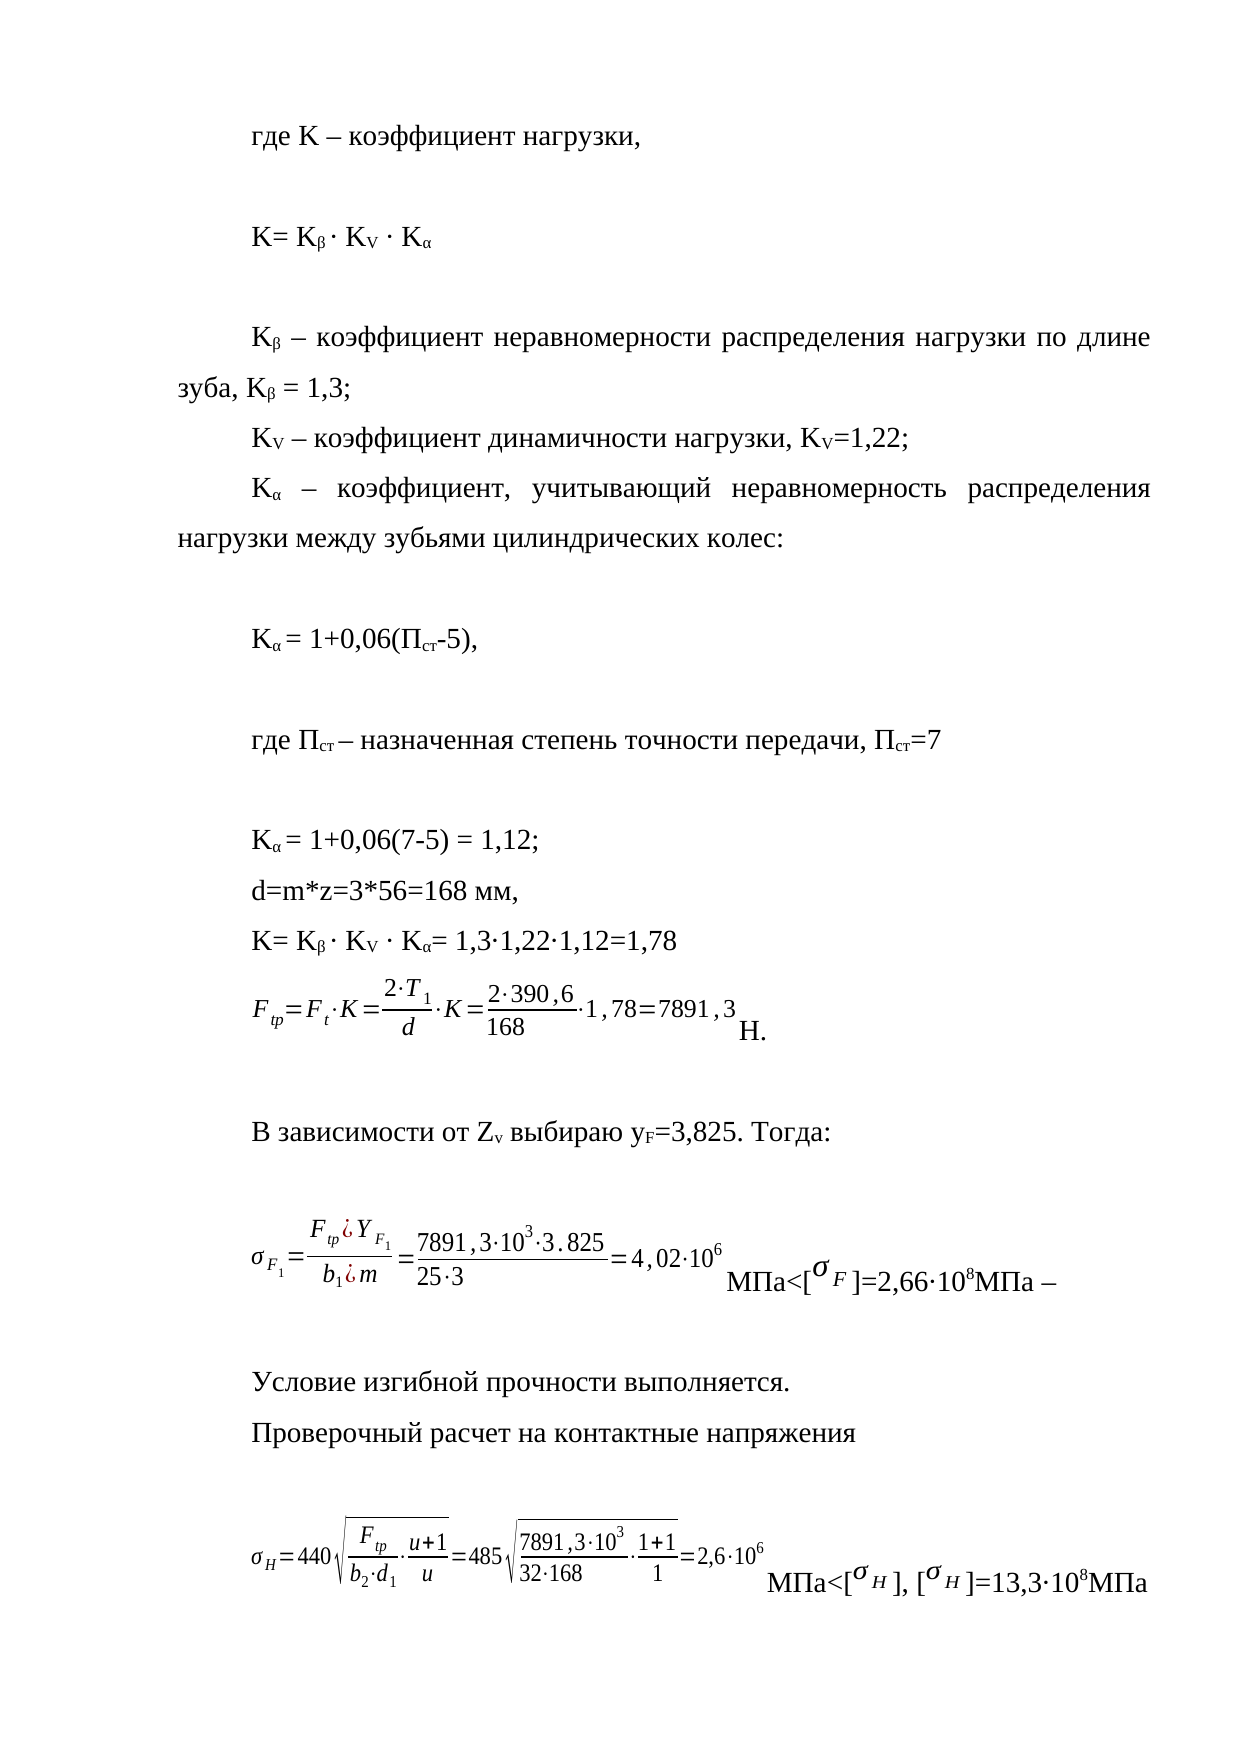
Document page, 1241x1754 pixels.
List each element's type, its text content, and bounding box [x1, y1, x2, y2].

text МПа<[], []=13,3·108МПа [177, 1515, 1152, 1598]
text Условие изгибной прочности выполняется. [177, 1364, 1152, 1398]
text Н. [177, 973, 1152, 1047]
text где K – коэффициент нагрузки, [177, 118, 1152, 152]
text Проверочный расчет на контактные напряжения [177, 1415, 1152, 1448]
text Kα – коэффициент, учитывающий неравномерность распределения нагрузки между зубьями цилиндрических колес: [177, 470, 1152, 554]
text d=m*z=3*56=168 мм, [177, 873, 1152, 906]
text Kα = 1+0,06(Пст-5), [177, 621, 1152, 655]
text K= Kβ · KV · Kα= 1,3·1,22·1,12=1,78 [177, 923, 1152, 957]
text Kα = 1+0,06(7-5) = 1,12; [177, 822, 1152, 856]
text KV – коэффициент динамичности нагрузки, KV=1,22; [177, 420, 1152, 453]
text В зависимости от Zv выбираю уF=3,825. Тогда: [177, 1114, 1152, 1147]
text МПа<[]=2,66·108МПа – [177, 1214, 1152, 1297]
text где Пст – назначенная степень точности передачи, Пст=7 [177, 722, 1152, 755]
text Kβ – коэффициент неравномерности распределения нагрузки по длине зуба, Kβ = 1,3; [177, 319, 1152, 403]
text K= Kβ · KV · Kα [177, 219, 1152, 252]
